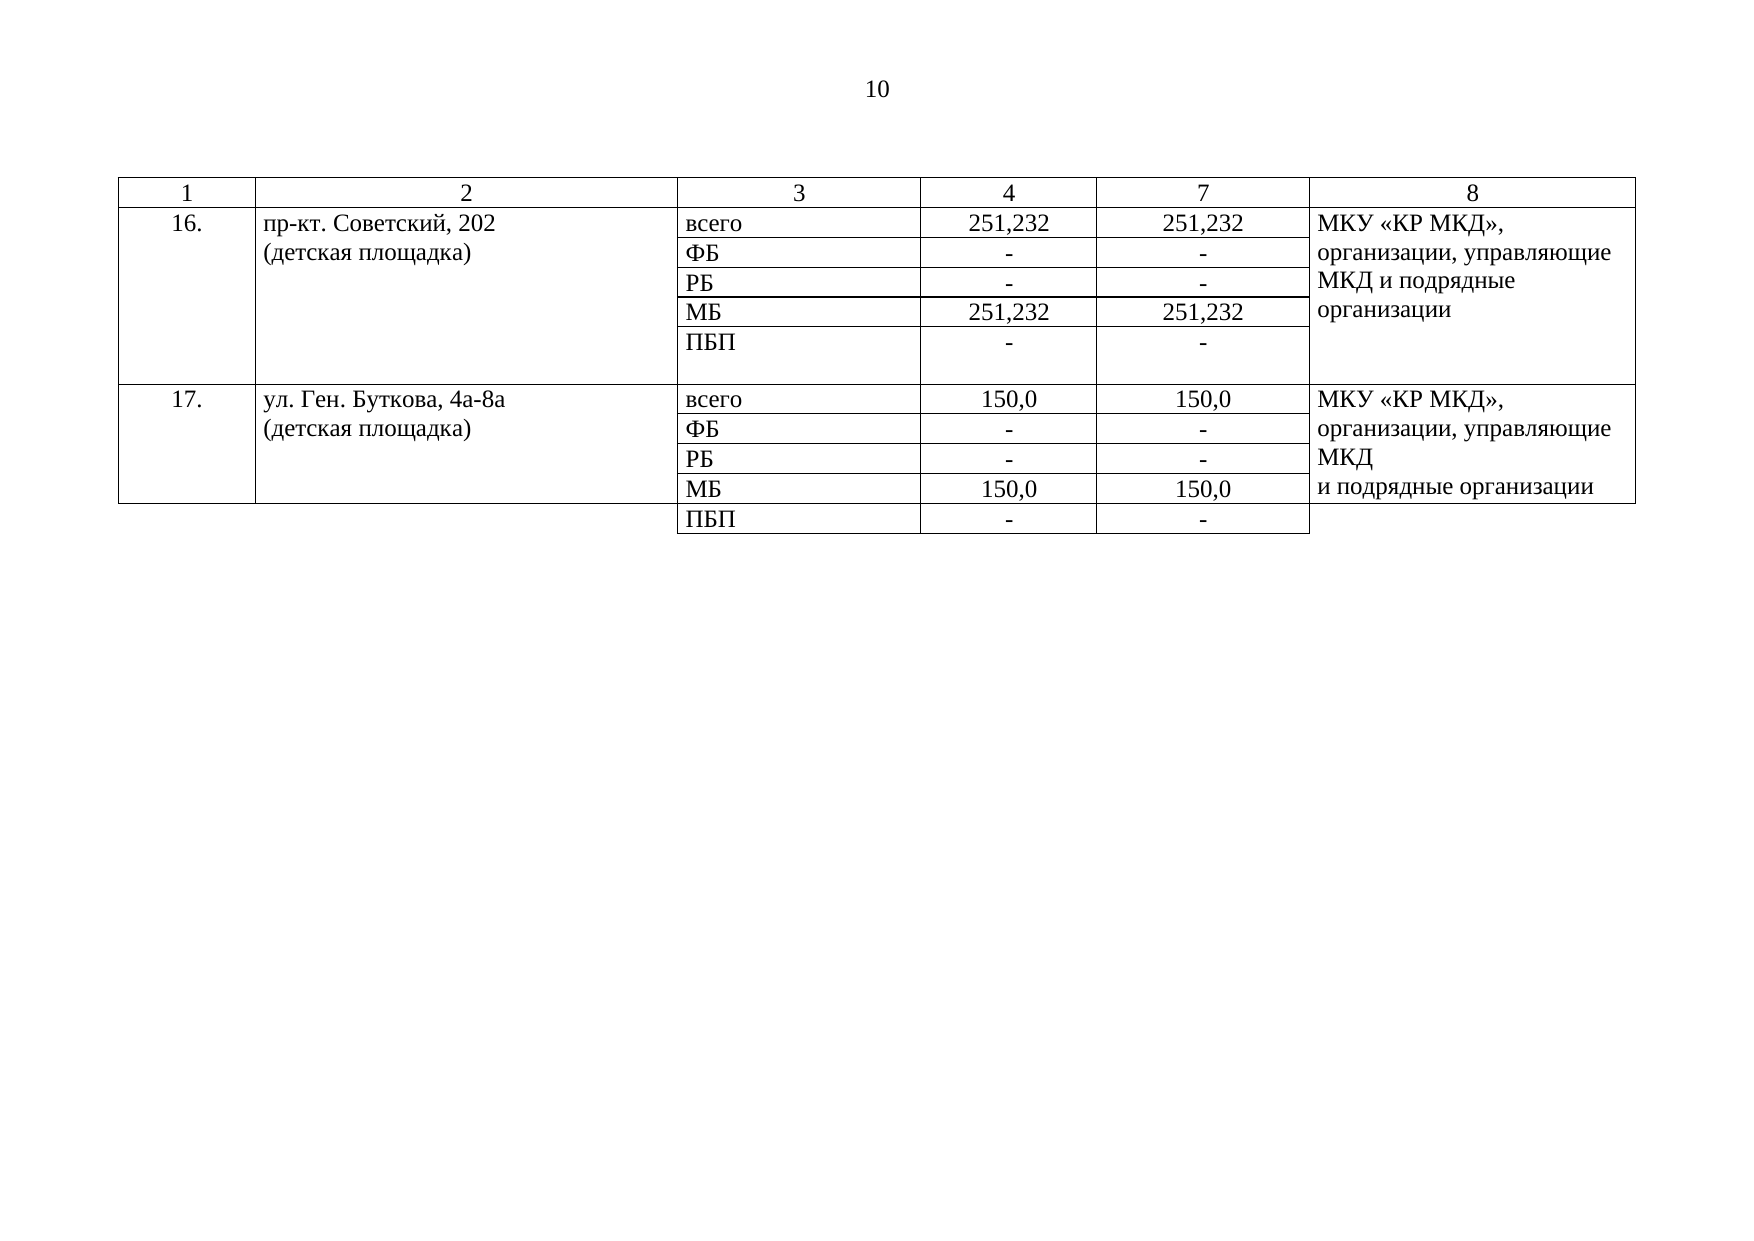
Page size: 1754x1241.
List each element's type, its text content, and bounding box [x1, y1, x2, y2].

table_cell - [1097, 238, 1309, 267]
table_cell пр-кт. Советский, 202 (детская площадка) [256, 208, 677, 383]
table_cell - [1097, 327, 1309, 383]
table_header 2 [256, 178, 677, 207]
table_cell 251,232 [921, 298, 1096, 326]
table_cell - [921, 238, 1096, 267]
table_header 4 [921, 178, 1096, 207]
table_cell - [1097, 414, 1309, 443]
table_cell МБ [678, 474, 920, 503]
table_cell МБ [678, 298, 920, 326]
table_header 7 [1097, 178, 1309, 207]
table_header 3 [678, 178, 920, 207]
table_cell 251,232 [1097, 298, 1309, 326]
table_cell 150,0 [1097, 385, 1309, 413]
table_cell 150,0 [921, 474, 1096, 503]
table_cell 251,232 [1097, 208, 1309, 237]
table_cell 17. [119, 385, 255, 503]
table_cell РБ [678, 268, 920, 296]
table_cell 16. [119, 208, 255, 383]
table_cell - [921, 414, 1096, 443]
table_cell - [921, 268, 1096, 296]
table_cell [1310, 208, 1635, 383]
table_header 1 [119, 178, 255, 207]
table_cell 150,0 [1097, 474, 1309, 503]
table_cell ПБП [678, 327, 920, 383]
table_cell - [1097, 444, 1309, 473]
table_cell всего [678, 208, 920, 237]
table_cell всего [678, 385, 920, 413]
table_cell 150,0 [921, 385, 1096, 413]
table_cell 251,232 [921, 208, 1096, 237]
table_cell ПБП [678, 504, 920, 532]
table_cell ФБ [678, 238, 920, 267]
table_cell ул. Ген. Буткова, 4а-8а (детская площадка) [256, 385, 677, 503]
table_cell - [1097, 504, 1309, 532]
table_cell РБ [678, 444, 920, 473]
table_cell ФБ [678, 414, 920, 443]
table_cell МКУ «КР МКД», организации, управляющие МКД и подрядные организации [1310, 385, 1635, 503]
table_cell - [1097, 268, 1309, 296]
table_cell - [921, 444, 1096, 473]
table_cell - [921, 327, 1096, 383]
table_header 8 [1310, 178, 1635, 207]
table_cell - [921, 504, 1096, 532]
